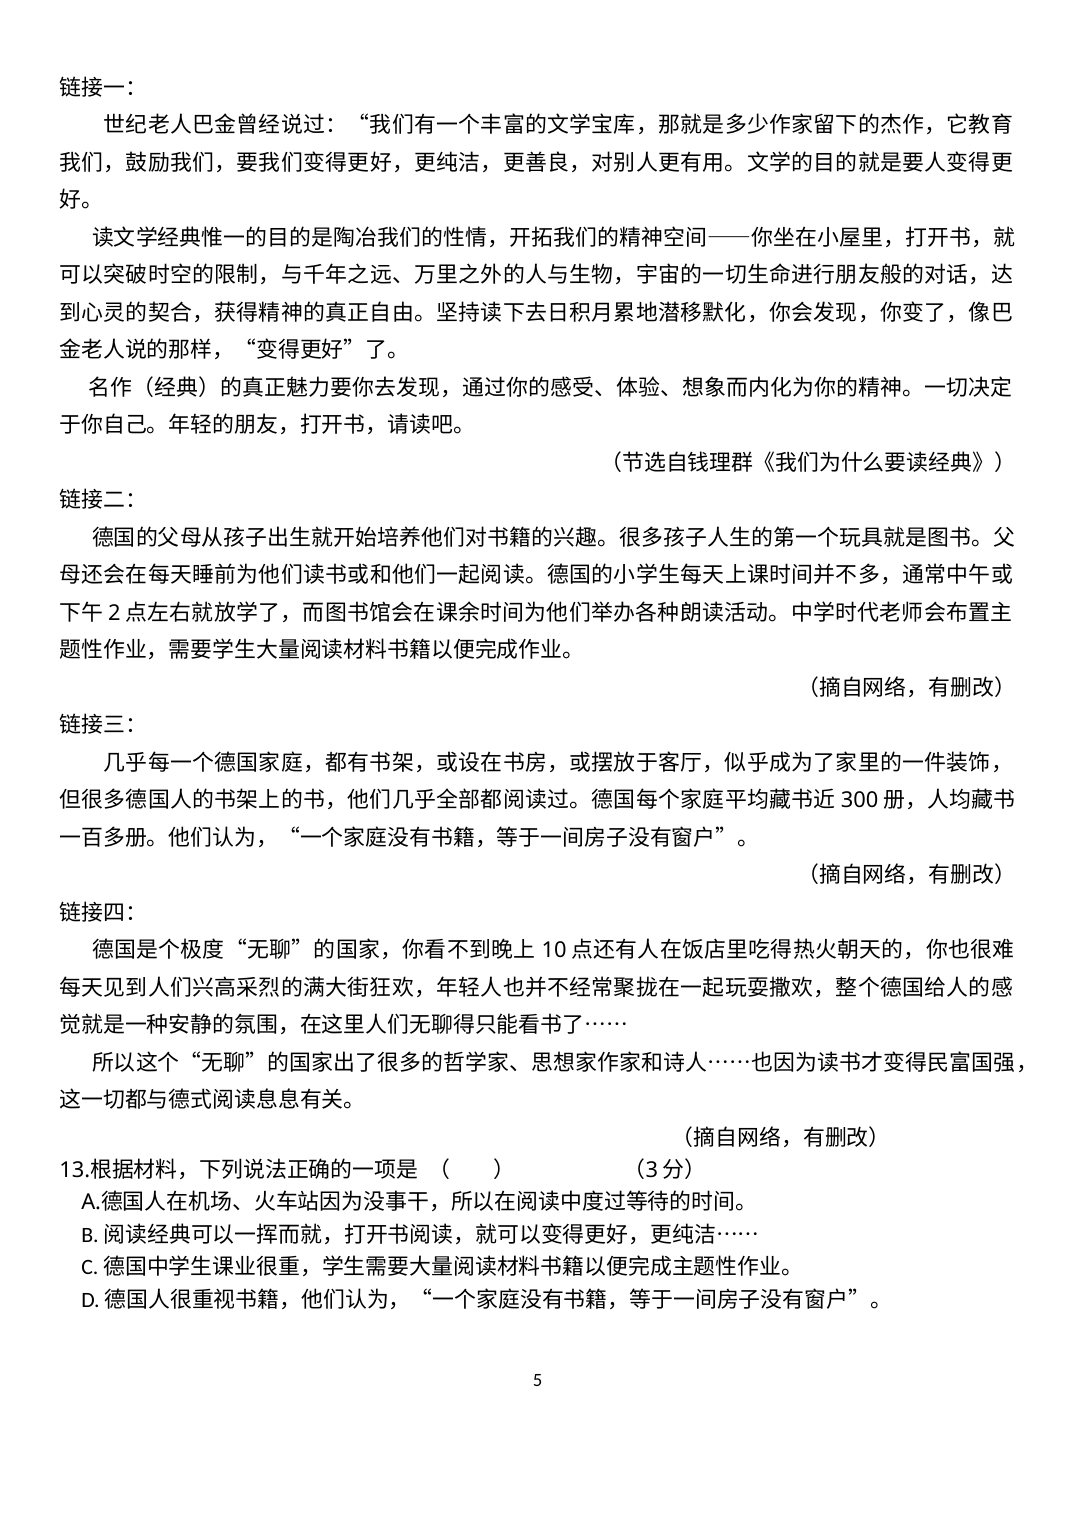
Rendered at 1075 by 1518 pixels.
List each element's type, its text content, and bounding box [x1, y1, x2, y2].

text 13.根据材料，下列说法正确的一项是 （ ） （3分） [59, 1151, 1016, 1184]
text 所以这个“无聊”的国家出了很多的哲学家、思想家作家和诗人……也因为读书才变得民富国强，这一切都与德式阅读息息有关。 [59, 1039, 1016, 1114]
text 德国是个极度“无聊”的国家，你看不到晚上10点还有人在饭店里吃得热火朝天的，你也很难每天见到人们兴高采烈的满大街狂欢，年轻人也并不经常聚拢在一起玩耍撒欢，整个德国给人的感觉就是一种安静的氛围，在这里人们无聊得只能看书了…… [59, 926, 1016, 1039]
text A.德国人在机场、火车站因为没事干，所以在阅读中度过等待的时间。 [81, 1184, 1016, 1216]
text D. 德国人很重视书籍，他们认为，“一个家庭没有书籍，等于一间房子没有窗户”。 [81, 1281, 1016, 1314]
text （摘自网络，有删改） [59, 664, 1016, 701]
text 链接二： [59, 476, 1016, 514]
text 德国的父母从孩子出生就开始培养他们对书籍的兴趣。很多孩子人生的第一个玩具就是图书。父母还会在每天睡前为他们读书或和他们一起阅读。德国的小学生每天上课时间并不多，通常中午或下午2点左右就放学了，而图书馆会在课余时间为他们举办各种朗读活动。中学时代老师会布置主题性作业，需要学生大量阅读材料书籍以便完成作业。 [59, 514, 1016, 664]
text 世纪老人巴金曾经说过：“我们有一个丰富的文学宝库，那就是多少作家留下的杰作，它教育我们，鼓励我们，要我们变得更好，更纯洁，更善良，对别人更有用。文学的目的就是要人变得更好。 [59, 101, 1016, 214]
text （节选自钱理群《我们为什么要读经典》） [59, 439, 1016, 476]
text 几乎每一个德国家庭，都有书架，或设在书房，或摆放于客厅，似乎成为了家里的一件装饰，但很多德国人的书架上的书，他们几乎全部都阅读过。德国每个家庭平均藏书近300册，人均藏书一百多册。他们认为，“一个家庭没有书籍，等于一间房子没有窗户”。 [59, 739, 1016, 851]
text 读文学经典惟一的目的是陶冶我们的性情，开拓我们的精神空间——你坐在小屋里，打开书，就可以突破时空的限制，与千年之远、万里之外的人与生物，宇宙的一切生命进行朋友般的对话，达到心灵的契合，获得精神的真正自由。坚持读下去日积月累地潜移默化，你会发现，你变了，像巴金老人说的那样，“变得更好”了。 [59, 214, 1016, 364]
text 链接四： [59, 889, 1016, 926]
text 名作（经典）的真正魅力要你去发现，通过你的感受、体验、想象而内化为你的精神。一切决定于你自己。年轻的朋友，打开书，请读吧。 [59, 364, 1016, 439]
text 链接一： [59, 64, 1016, 101]
text C. 德国中学生课业很重，学生需要大量阅读材料书籍以便完成主题性作业。 [81, 1249, 1016, 1281]
text （摘自网络，有删改） [59, 851, 1016, 889]
text 链接三： [59, 701, 1016, 739]
text B. 阅读经典可以一挥而就，打开书阅读，就可以变得更好，更纯洁…… [81, 1216, 1016, 1249]
text （摘自网络，有删改） [59, 1114, 1016, 1151]
